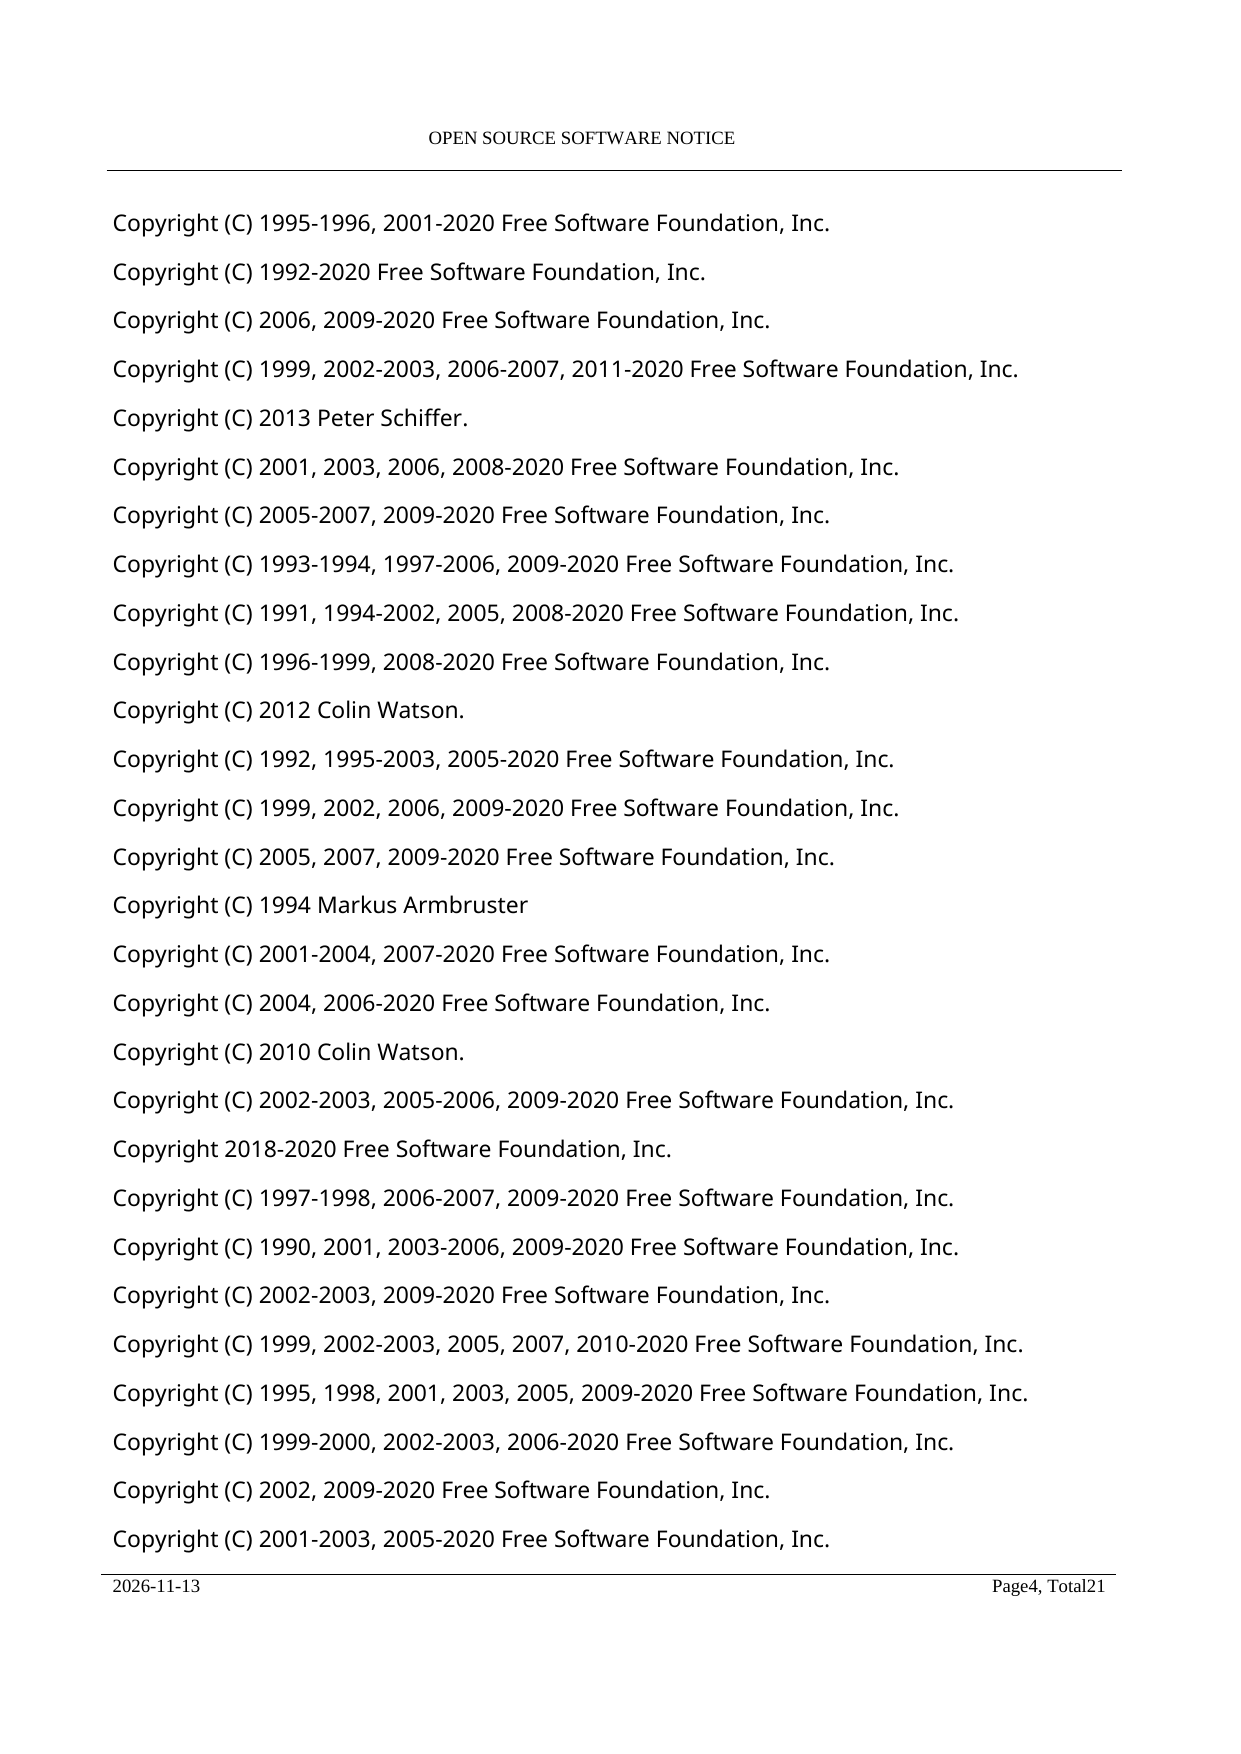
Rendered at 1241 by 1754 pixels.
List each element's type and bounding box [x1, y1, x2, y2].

text [112, 206, 1128, 1555]
